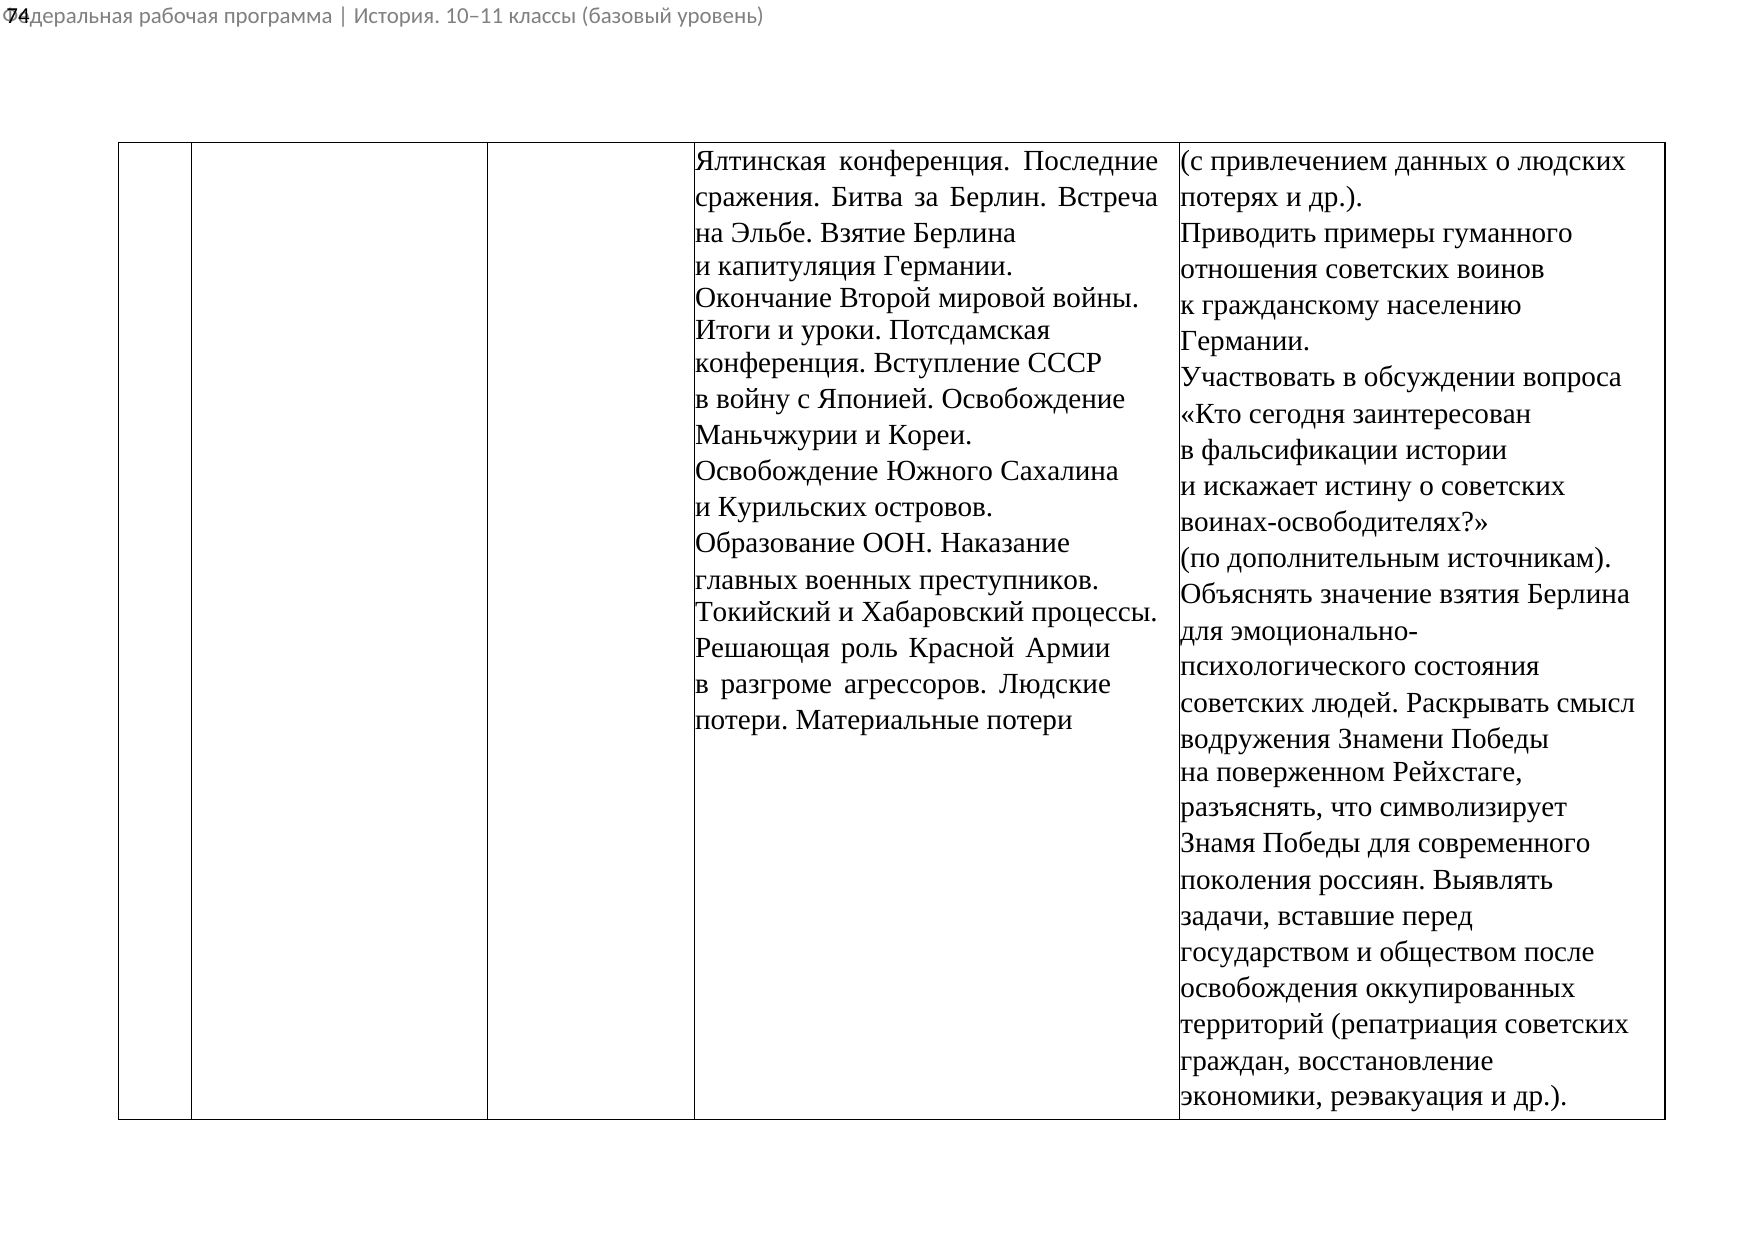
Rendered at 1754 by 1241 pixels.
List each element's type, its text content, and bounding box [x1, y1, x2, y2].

table_header (с привлечением данных о людских потерях и др.). Приводить примеры гуманного отношения советских воинов к гражданскому населению Германии. Участвовать в обсуждении вопроса «Кто сегодня заинтересован в фальсификации истории и искажает истину о советских воинах-освободителях?» (по дополнительным источникам). Объяснять значение взятия Берлина для эмоционально- психологического состояния советских людей. Раскрывать смысл водружения Знамени Победы на поверженном Рейхстаге, разъяснять, что символизирует Знамя Победы для современного поколения россиян. Выявлять задачи, вставшие перед государством и обществом после освобождения оккупированных территорий (репатриация советских граждан, восстановление экономики, реэвакуация и др.). [1180, 143, 1664, 1119]
table_header Ялтинская конференция. Последние сражения. Битва за Берлин. Встреча на Эльбе. Взятие Берлина и капитуляция Германии. Окончание Второй мировой войны. Итоги и уроки. Потсдамская конференция. Вступление СССР в войну с Японией. Освобождение Маньчжурии и Кореи. Освобождение Южного Сахалина и Курильских островов. Образование ООН. Наказание главных военных преступников. Токийский и Хабаровский процессы. Решающая роль Красной Армии в разгроме агрессоров. Людские потери. Материальные потери [695, 143, 1179, 1119]
table_header [119, 143, 191, 1119]
table_header [192, 143, 487, 1119]
table_header [488, 143, 694, 1119]
